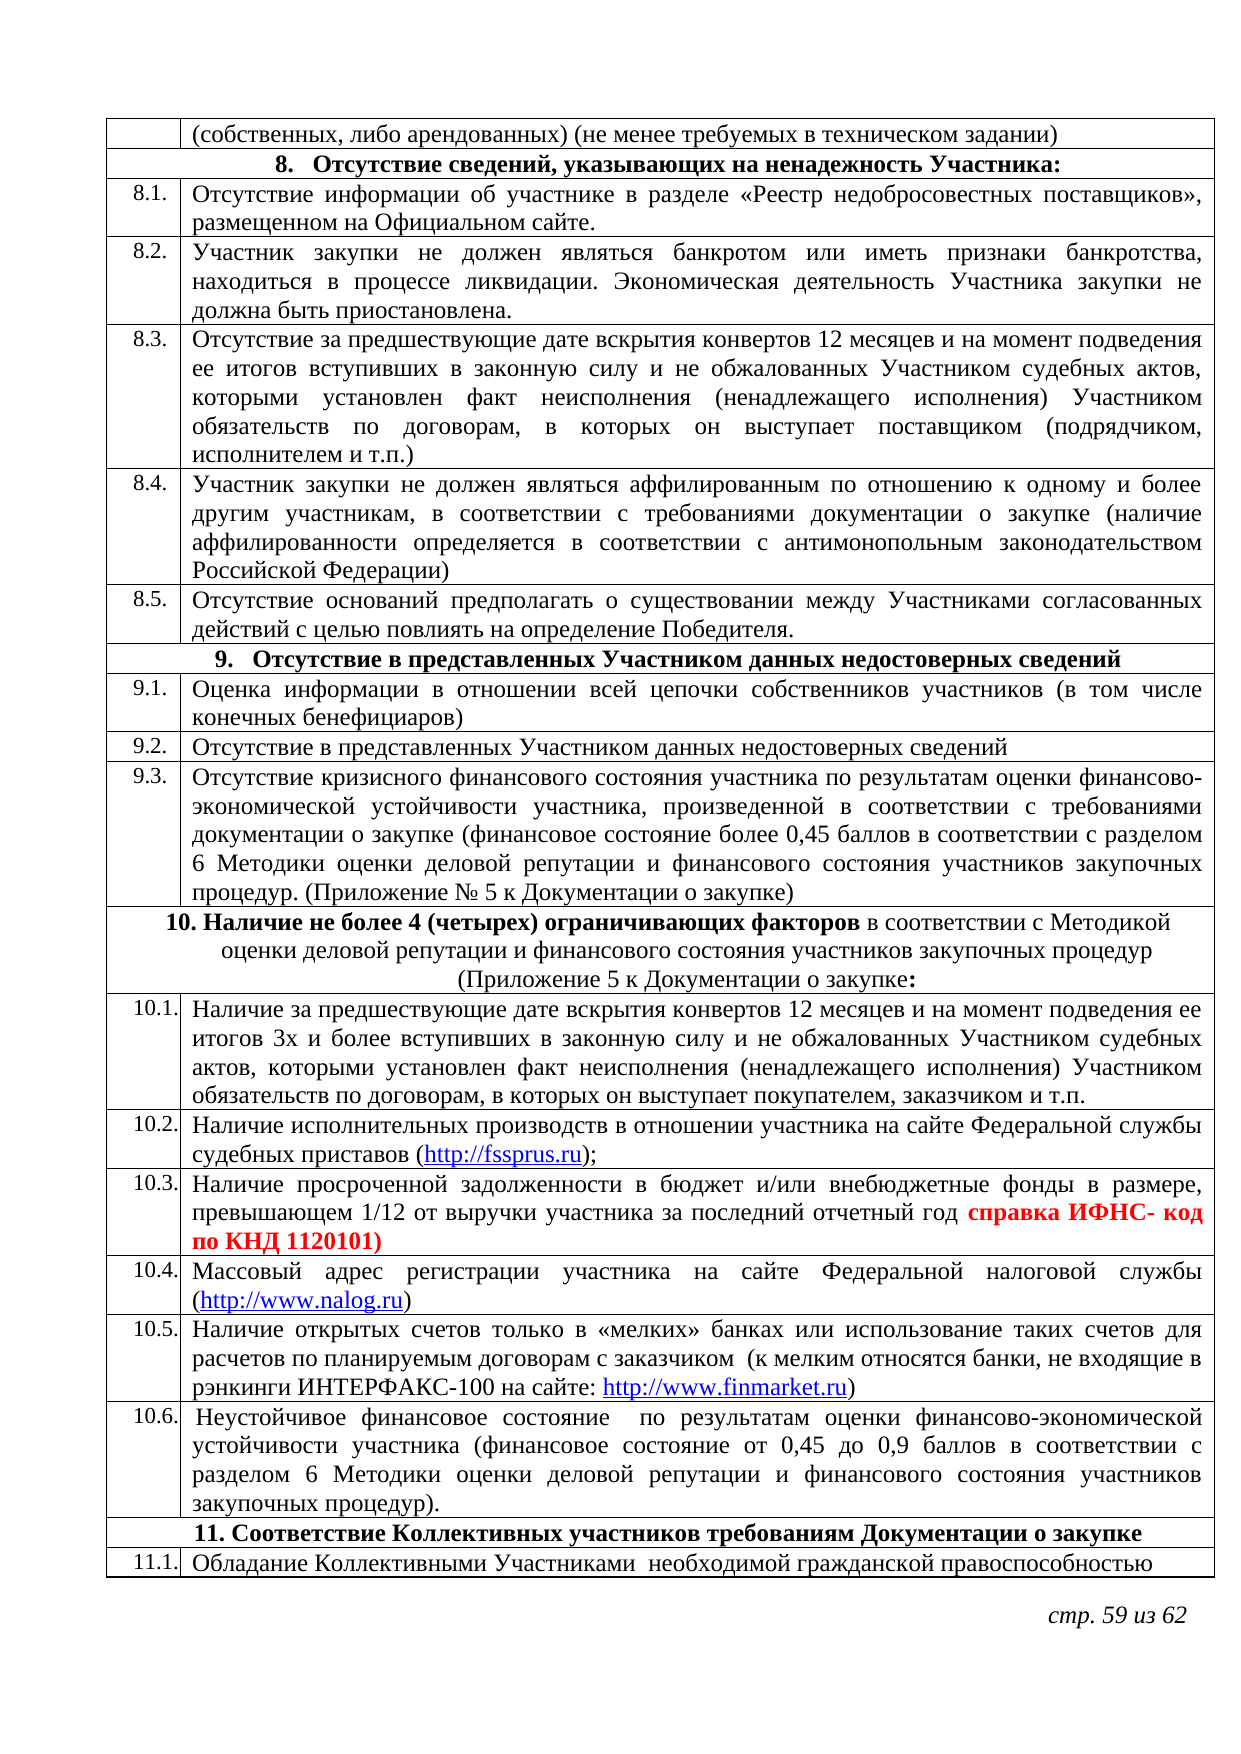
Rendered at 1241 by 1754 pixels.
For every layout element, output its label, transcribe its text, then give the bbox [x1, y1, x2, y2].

table_cell Отсутствие кризисного финансового состояния участника по результатам оценки финансово-экономической устойчивости участника, произведенной в соответствии с требованиями документации о закупке (финансовое состояние более 0,45 баллов в соответствии с разделом 6 Методики оценки деловой репутации и финансового состояния участников закупочных процедур. (Приложение № 5 к Документации о закупке) [181, 762, 1214, 906]
table_cell Оценка информации в отношении всей цепочки собственников участников (в том числе конечных бенефициаров) [181, 674, 1214, 731]
table_cell Наличие за предшествующие дате вскрытия конвертов 12 месяцев и на момент подведения ее итогов 3х и более вступивших в законную силу и не обжалованных Участником судебных актов, которыми установлен факт неисполнения (ненадлежащего исполнения) Участником обязательств по договорам, в которых он выступает покупателем, заказчиком и т.п. [181, 994, 1214, 1109]
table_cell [181, 1548, 1214, 1576]
table_cell [107, 1110, 180, 1168]
table_cell Наличие исполнительных производств в отношении участника на сайте Федеральной службы судебных приставов (http://fssprus.ru); [181, 1110, 1214, 1168]
table_cell Отсутствие в представленных Участником данных недостоверных сведений [107, 644, 1214, 673]
table_cell [107, 1169, 180, 1255]
table_cell [107, 1402, 180, 1517]
table_cell [107, 1315, 180, 1401]
table_cell [107, 674, 180, 731]
table_cell Участник закупки не должен являться аффилированным по отношению к одному и более другим участникам, в соответствии с требованиями документации о закупке (наличие аффилированности определяется в соответствии с антимонопольным законодательством Российской Федерации) [181, 469, 1214, 584]
table_cell Наличие не более 4 (четырех) ограничивающих факторов в соответствии с Методикой оценки деловой репутации и финансового состояния участников закупочных процедур (Приложение 5 к Документации о закупке: [107, 907, 1214, 993]
table_cell [107, 1548, 180, 1576]
table_cell [107, 237, 180, 323]
table_cell [107, 994, 180, 1109]
table_cell [107, 585, 180, 643]
table_cell [107, 1256, 180, 1313]
table_cell Наличие просроченной задолженности в бюджет и/или внебюджетные фонды в размере, превышающем 1/12 от выручки участника за последний отчетный год справка ИФНС- код по КНД 1120101) [181, 1169, 1214, 1255]
table_cell Массовый адрес регистрации участника на сайте Федеральной налоговой службы (http://www.nalog.ru) [181, 1256, 1214, 1313]
table_cell [107, 469, 180, 584]
table_cell Отсутствие сведений, указывающих на ненадежность Участника: [107, 149, 1214, 178]
table_cell [107, 179, 180, 236]
table_cell [107, 325, 180, 468]
table_cell [107, 732, 180, 761]
table_cell Участник закупки не должен являться банкротом или иметь признаки банкротства, находиться в процессе ликвидации. Экономическая деятельность Участника закупки не должна быть приостановлена. [181, 237, 1214, 323]
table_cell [181, 119, 1214, 148]
table_cell [107, 119, 180, 148]
table_cell Наличие открытых счетов только в «мелких» банках или использование таких счетов для расчетов по планируемым договорам с заказчиком (к мелким относятся банки, не входящие в рэнкинги ИНТЕРФАКС-100 на сайте: http://www.finmarket.ru) [181, 1315, 1214, 1401]
table_cell Соответствие Коллективных участников требованиям Документации о закупке [107, 1518, 1214, 1547]
table_cell Неустойчивое финансовое состояние по результатам оценки финансово-экономической устойчивости участника (финансовое состояние от 0,45 до 0,9 баллов в соответствии с разделом 6 Методики оценки деловой репутации и финансового состояния участников закупочных процедур). [181, 1402, 1214, 1517]
table_cell [107, 762, 180, 906]
table_cell Отсутствие за предшествующие дате вскрытия конвертов 12 месяцев и на момент подведения ее итогов вступивших в законную силу и не обжалованных Участником судебных актов, которыми установлен факт неисполнения (ненадлежащего исполнения) Участником обязательств по договорам, в которых он выступает поставщиком (подрядчиком, исполнителем и т.п.) [181, 325, 1214, 468]
table_cell Отсутствие в представленных Участником данных недостоверных сведений [181, 732, 1214, 761]
table_cell Отсутствие информации об участнике в разделе «Реестр недобросовестных поставщиков», размещенном на Официальном сайте. [181, 179, 1214, 236]
table_cell Отсутствие оснований предполагать о существовании между Участниками согласованных действий с целью повлиять на определение Победителя. [181, 585, 1214, 643]
